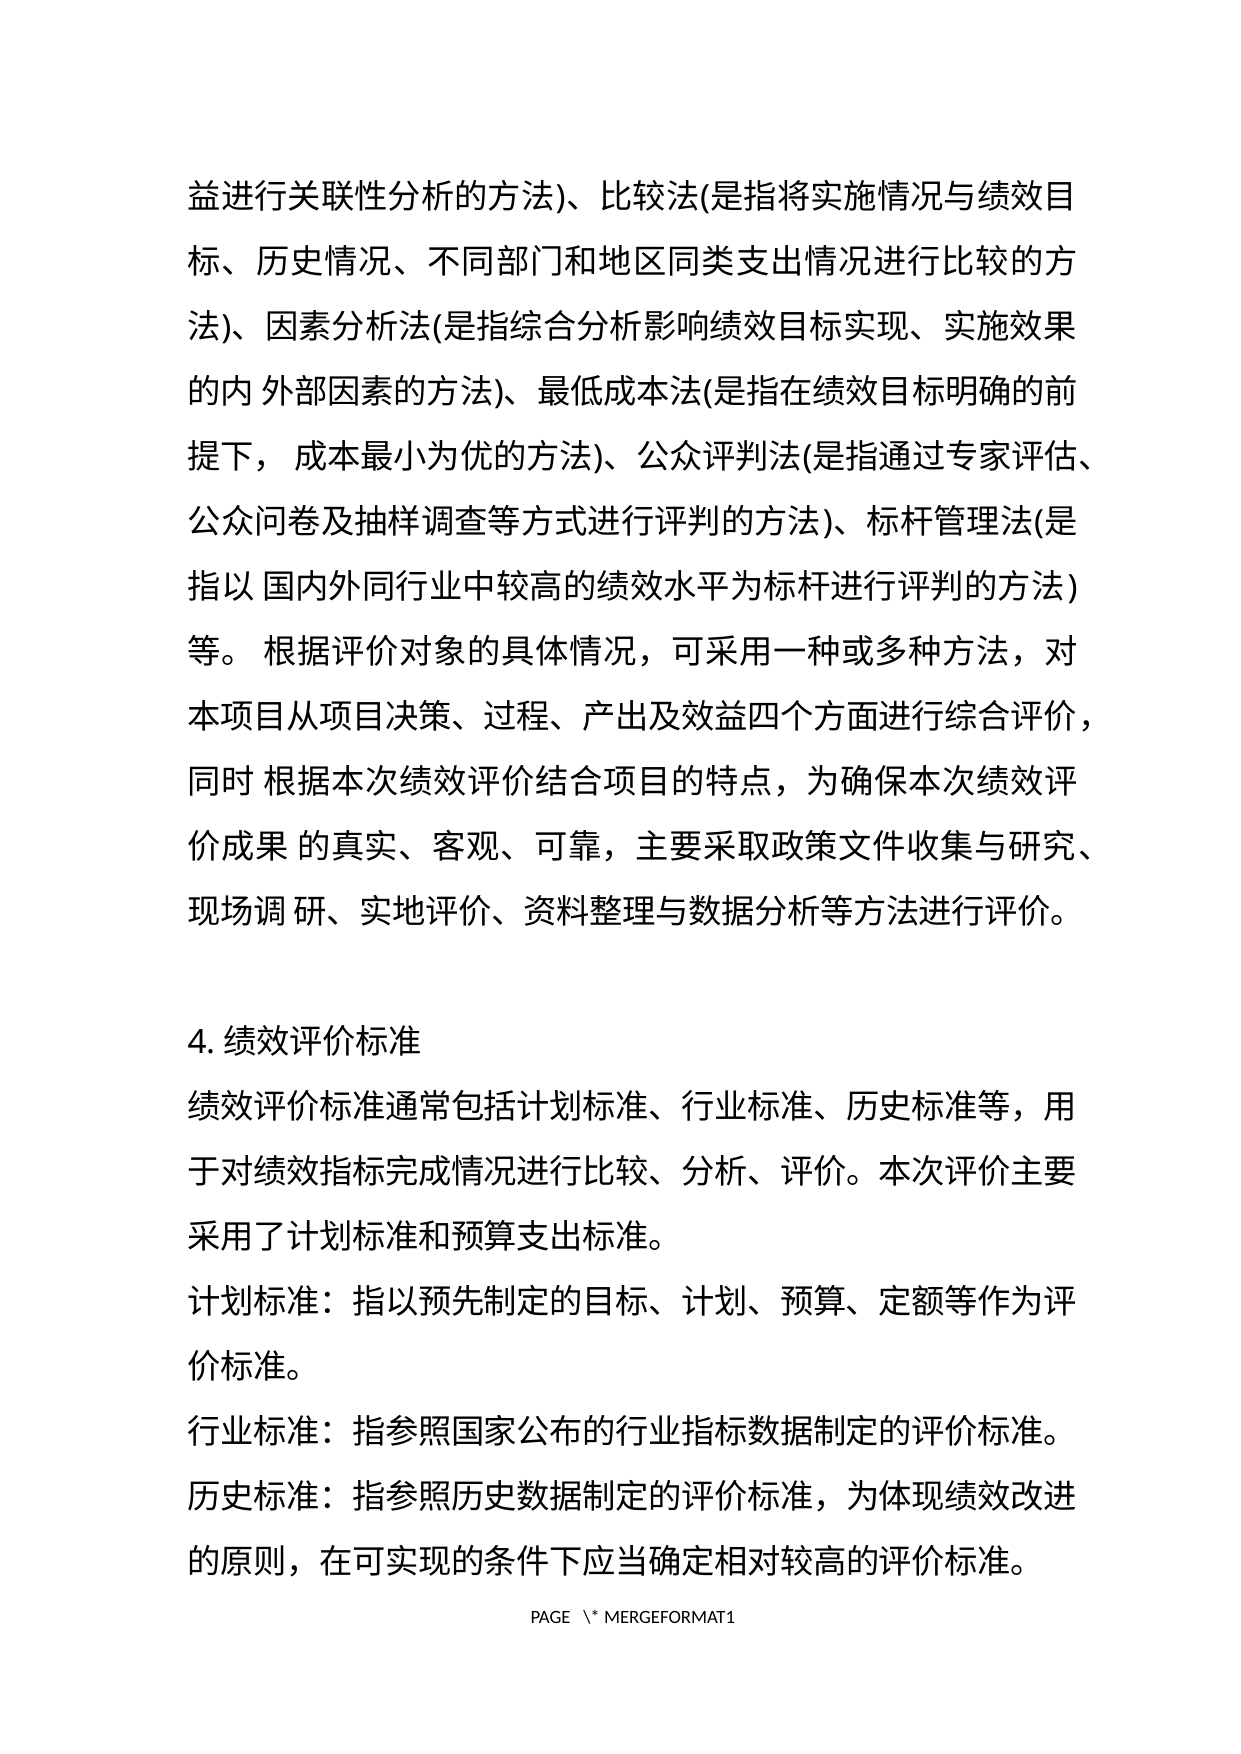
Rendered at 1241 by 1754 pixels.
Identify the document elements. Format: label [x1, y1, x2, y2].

text [187, 162, 1078, 1592]
